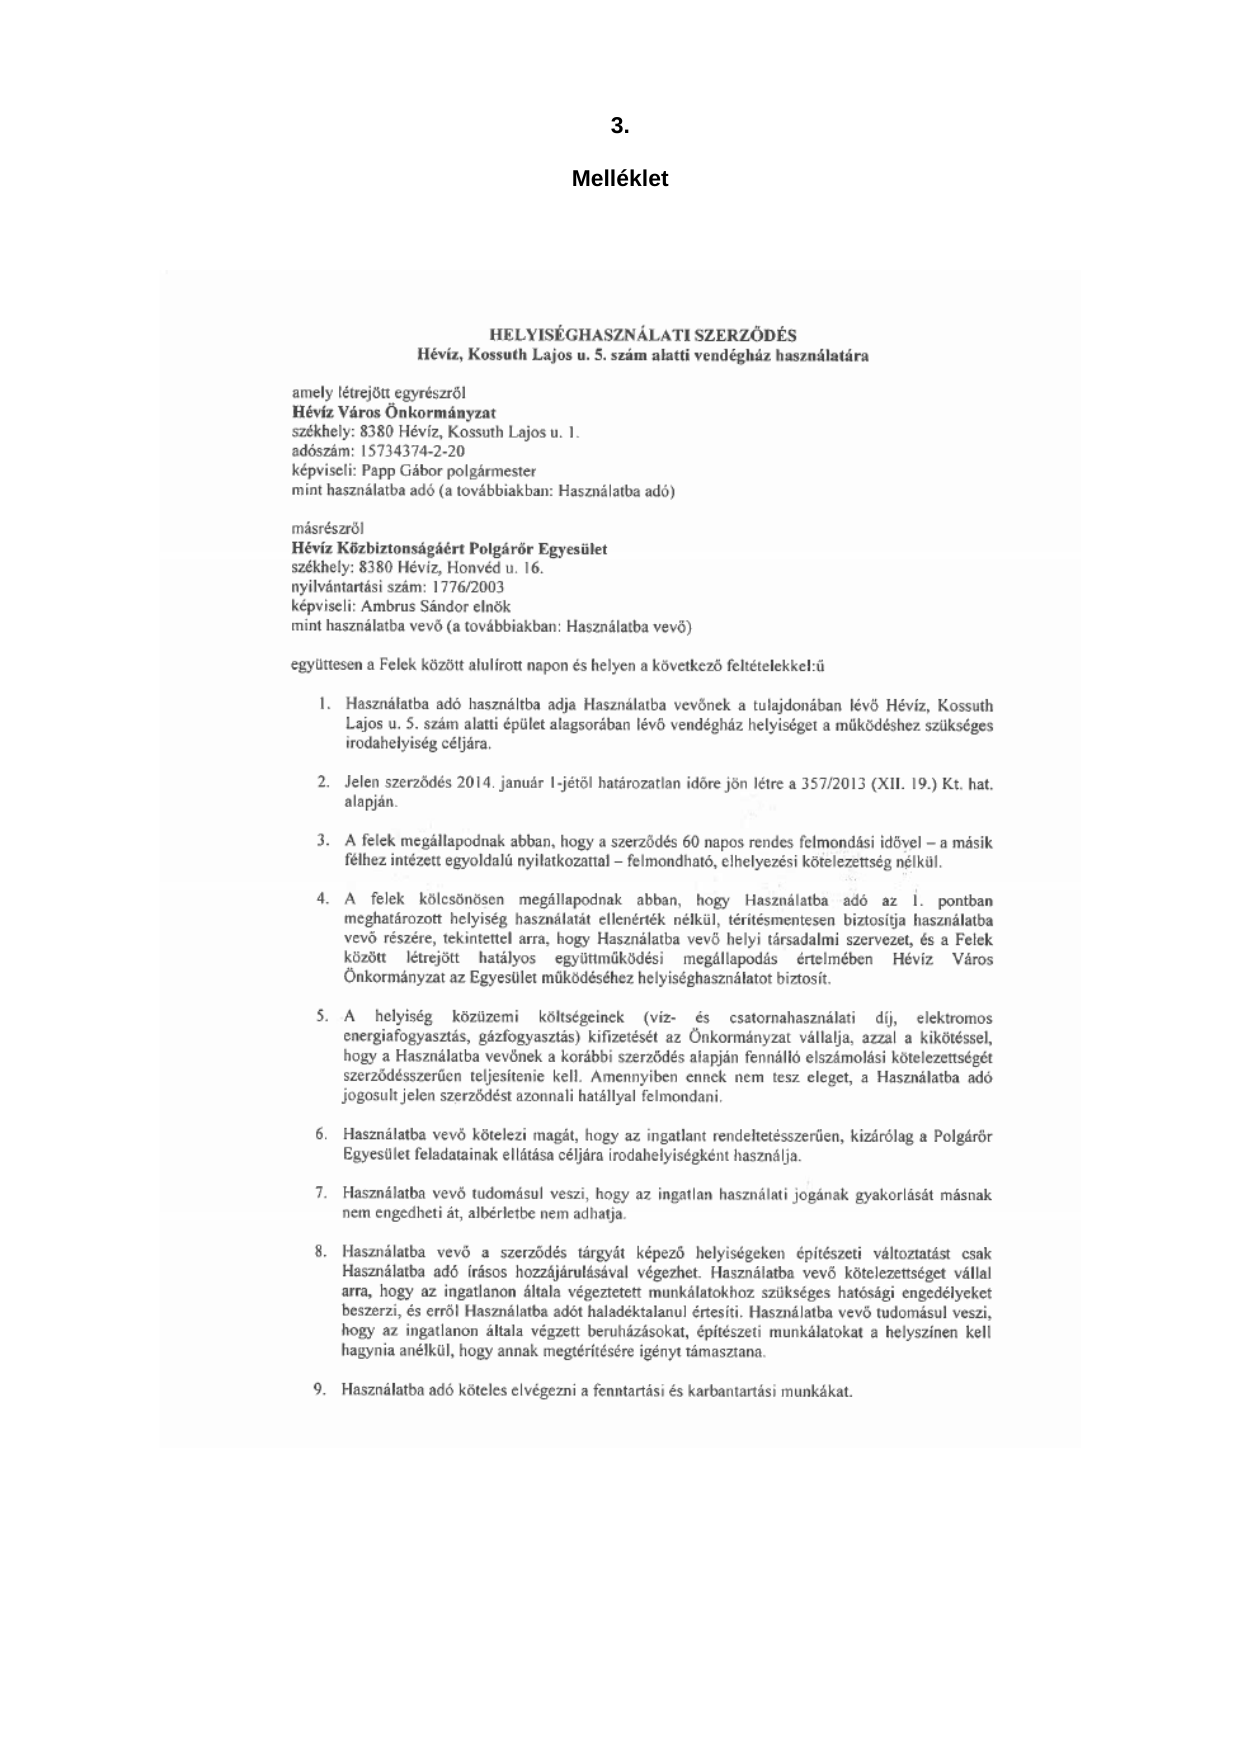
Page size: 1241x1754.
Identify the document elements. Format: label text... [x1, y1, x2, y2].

text 3. [159, 112, 1081, 138]
text Melléklet [159, 164, 1081, 191]
